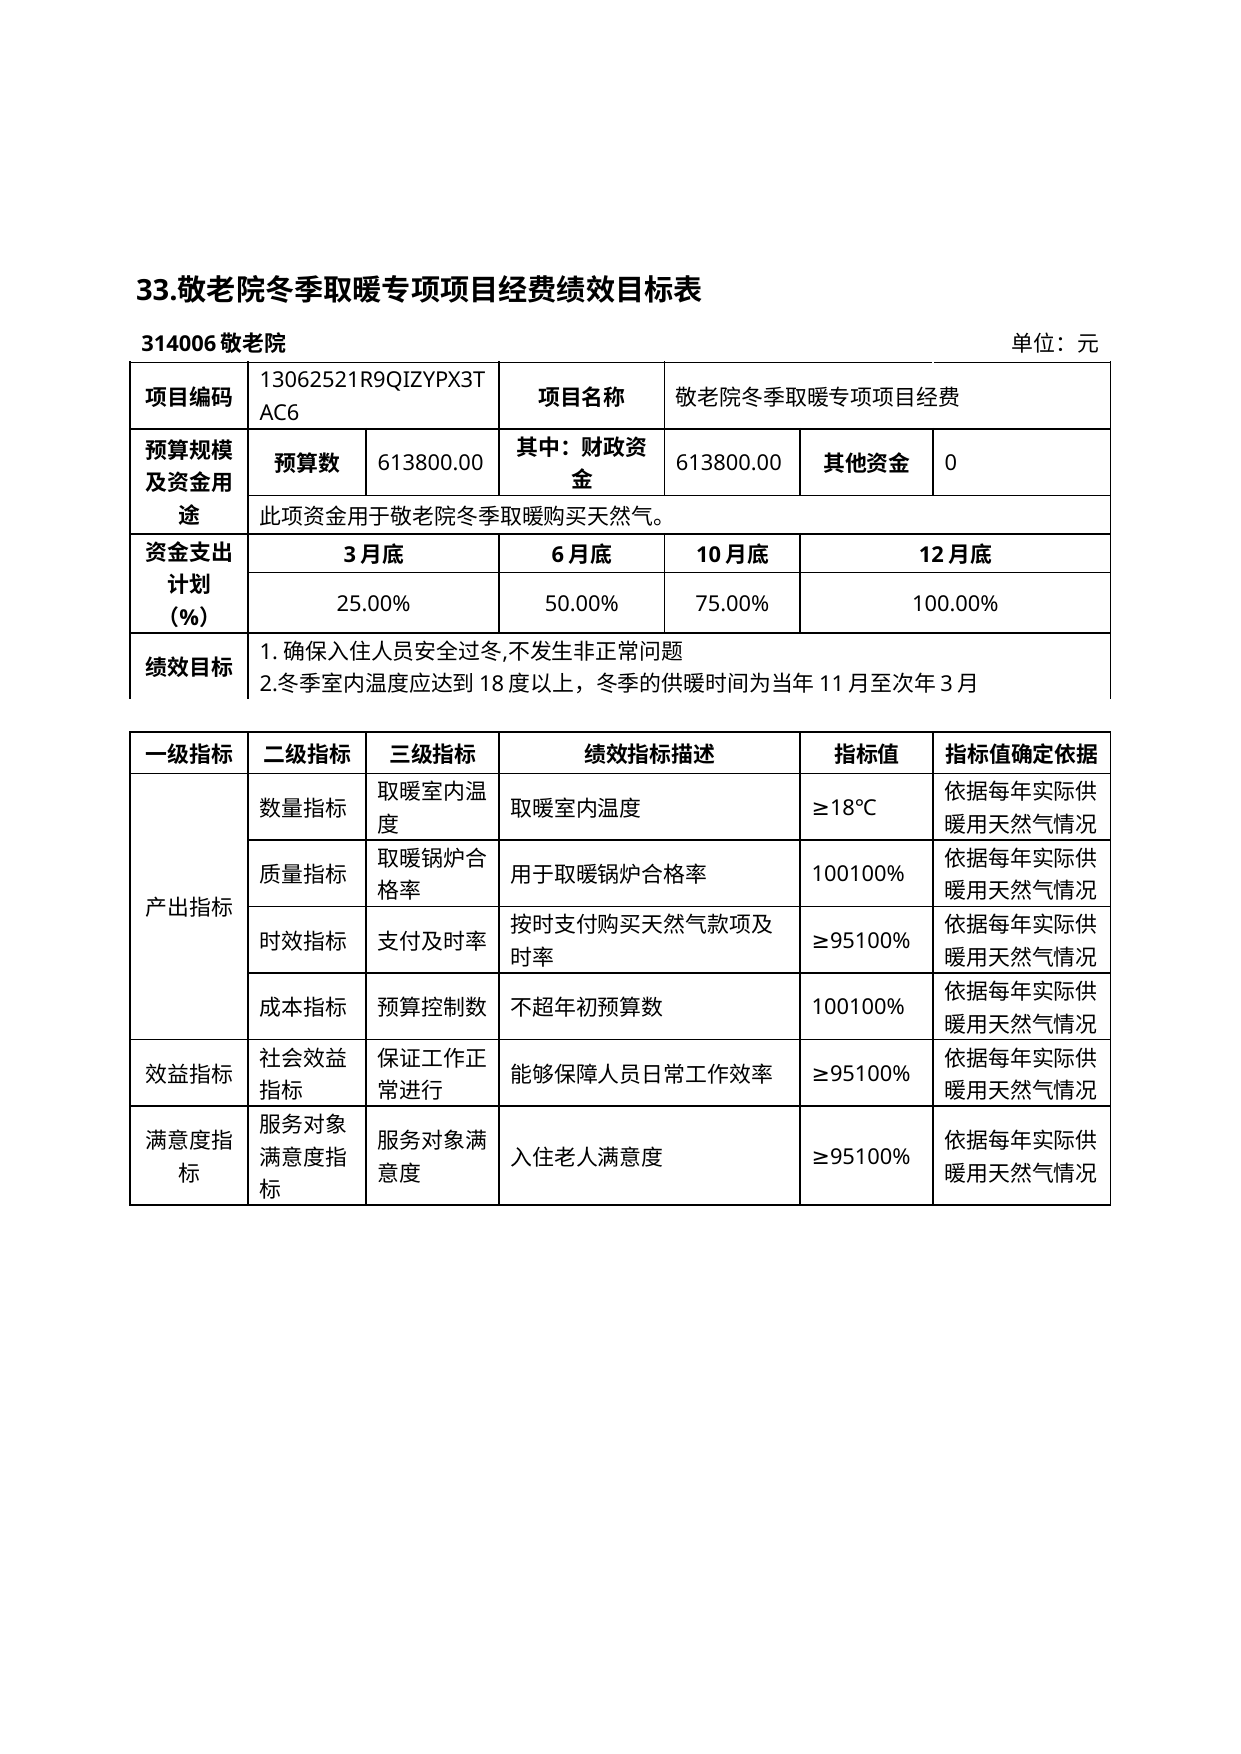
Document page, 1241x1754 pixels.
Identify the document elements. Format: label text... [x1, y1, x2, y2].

table_header 指标值 [801, 733, 932, 772]
table_cell 预算控制数 [367, 974, 498, 1039]
table_cell 依据每年实际供暖用天然气情况 [934, 774, 1110, 839]
table_cell 服务对象满意度 [367, 1107, 498, 1204]
table_cell 依据每年实际供暖用天然气情况 [934, 1107, 1110, 1204]
text 33.敬老院冬季取暖专项项目经费绩效目标表 [136, 255, 1104, 320]
table_header 单位：元 [934, 322, 1110, 361]
table_cell 预算数 [249, 430, 365, 494]
table_cell 1. 确保入住人员安全过冬,不发生非正常问题 2.冬季室内温度应达到18度以上，冬季的供暖时间为当年11月至次年3月 [249, 634, 1110, 698]
table_cell 敬老院冬季取暖专项项目经费 [665, 363, 1110, 428]
table_cell 13062521R9QIZYPX3TAC6 [249, 363, 498, 428]
table_cell 预算规模及资金用途 [131, 430, 247, 533]
table_cell 能够保障人员日常工作效率 [500, 1040, 799, 1105]
table_cell 613800.00 [665, 430, 799, 494]
table_cell 取暖锅炉合格率 [367, 841, 498, 906]
table_cell ≥95100% [801, 1040, 932, 1105]
table_cell 项目编码 [131, 363, 247, 428]
table_cell 75.00% [665, 573, 799, 632]
table_cell 依据每年实际供暖用天然气情况 [934, 1040, 1110, 1105]
table_cell 取暖室内温度 [500, 774, 799, 839]
table_cell 12月底 [801, 535, 1110, 571]
table_cell 时效指标 [249, 907, 365, 972]
table_cell 50.00% [500, 573, 664, 632]
table_header 三级指标 [367, 733, 498, 772]
table_cell 3月底 [249, 535, 498, 571]
table_cell 依据每年实际供暖用天然气情况 [934, 841, 1110, 906]
table_cell 服务对象满意度指标 [249, 1107, 365, 1204]
table_cell 取暖室内温度 [367, 774, 498, 839]
table_cell 613800.00 [367, 430, 498, 494]
table_cell 10月底 [665, 535, 799, 571]
table_cell 100.00% [801, 573, 1110, 632]
table_cell 社会效益指标 [249, 1040, 365, 1105]
table_cell 100100% [801, 841, 932, 906]
table_cell 满意度指标 [131, 1107, 247, 1204]
table_cell 数量指标 [249, 774, 365, 839]
table_cell 不超年初预算数 [500, 974, 799, 1039]
table_cell 质量指标 [249, 841, 365, 906]
table_header 一级指标 [131, 733, 247, 772]
table_cell 保证工作正常进行 [367, 1040, 498, 1105]
table_cell 成本指标 [249, 974, 365, 1039]
table_cell 其他资金 [801, 430, 932, 494]
table_cell ≥95100% [801, 1107, 932, 1204]
table_cell 绩效目标 [131, 634, 247, 698]
table_cell 0 [934, 430, 1110, 494]
table_cell 按时支付购买天然气款项及时率 [500, 907, 799, 972]
table_cell 依据每年实际供暖用天然气情况 [934, 907, 1110, 972]
table_cell 支付及时率 [367, 907, 498, 972]
table_cell 资金支出计划（%） [131, 535, 247, 632]
table_cell 项目名称 [500, 363, 664, 428]
table_cell ≥18℃ [801, 774, 932, 839]
table_cell 100100% [801, 974, 932, 1039]
table_cell 产出指标 [131, 774, 247, 1039]
table_cell 效益指标 [131, 1040, 247, 1105]
table_header 指标值确定依据 [934, 733, 1110, 772]
table_cell 依据每年实际供暖用天然气情况 [934, 974, 1110, 1039]
table_cell 用于取暖锅炉合格率 [500, 841, 799, 906]
table_cell 入住老人满意度 [500, 1107, 799, 1204]
table_cell ≥95100% [801, 907, 932, 972]
table_cell 此项资金用于敬老院冬季取暖购买天然气。 [249, 496, 1110, 533]
table_header 二级指标 [249, 733, 365, 772]
table_cell 6月底 [500, 535, 664, 571]
table_cell 其中：财政资金 [500, 430, 664, 494]
table_cell 25.00% [249, 573, 498, 632]
table_header 绩效指标描述 [500, 733, 799, 772]
table_header 314006敬老院 [131, 322, 932, 361]
